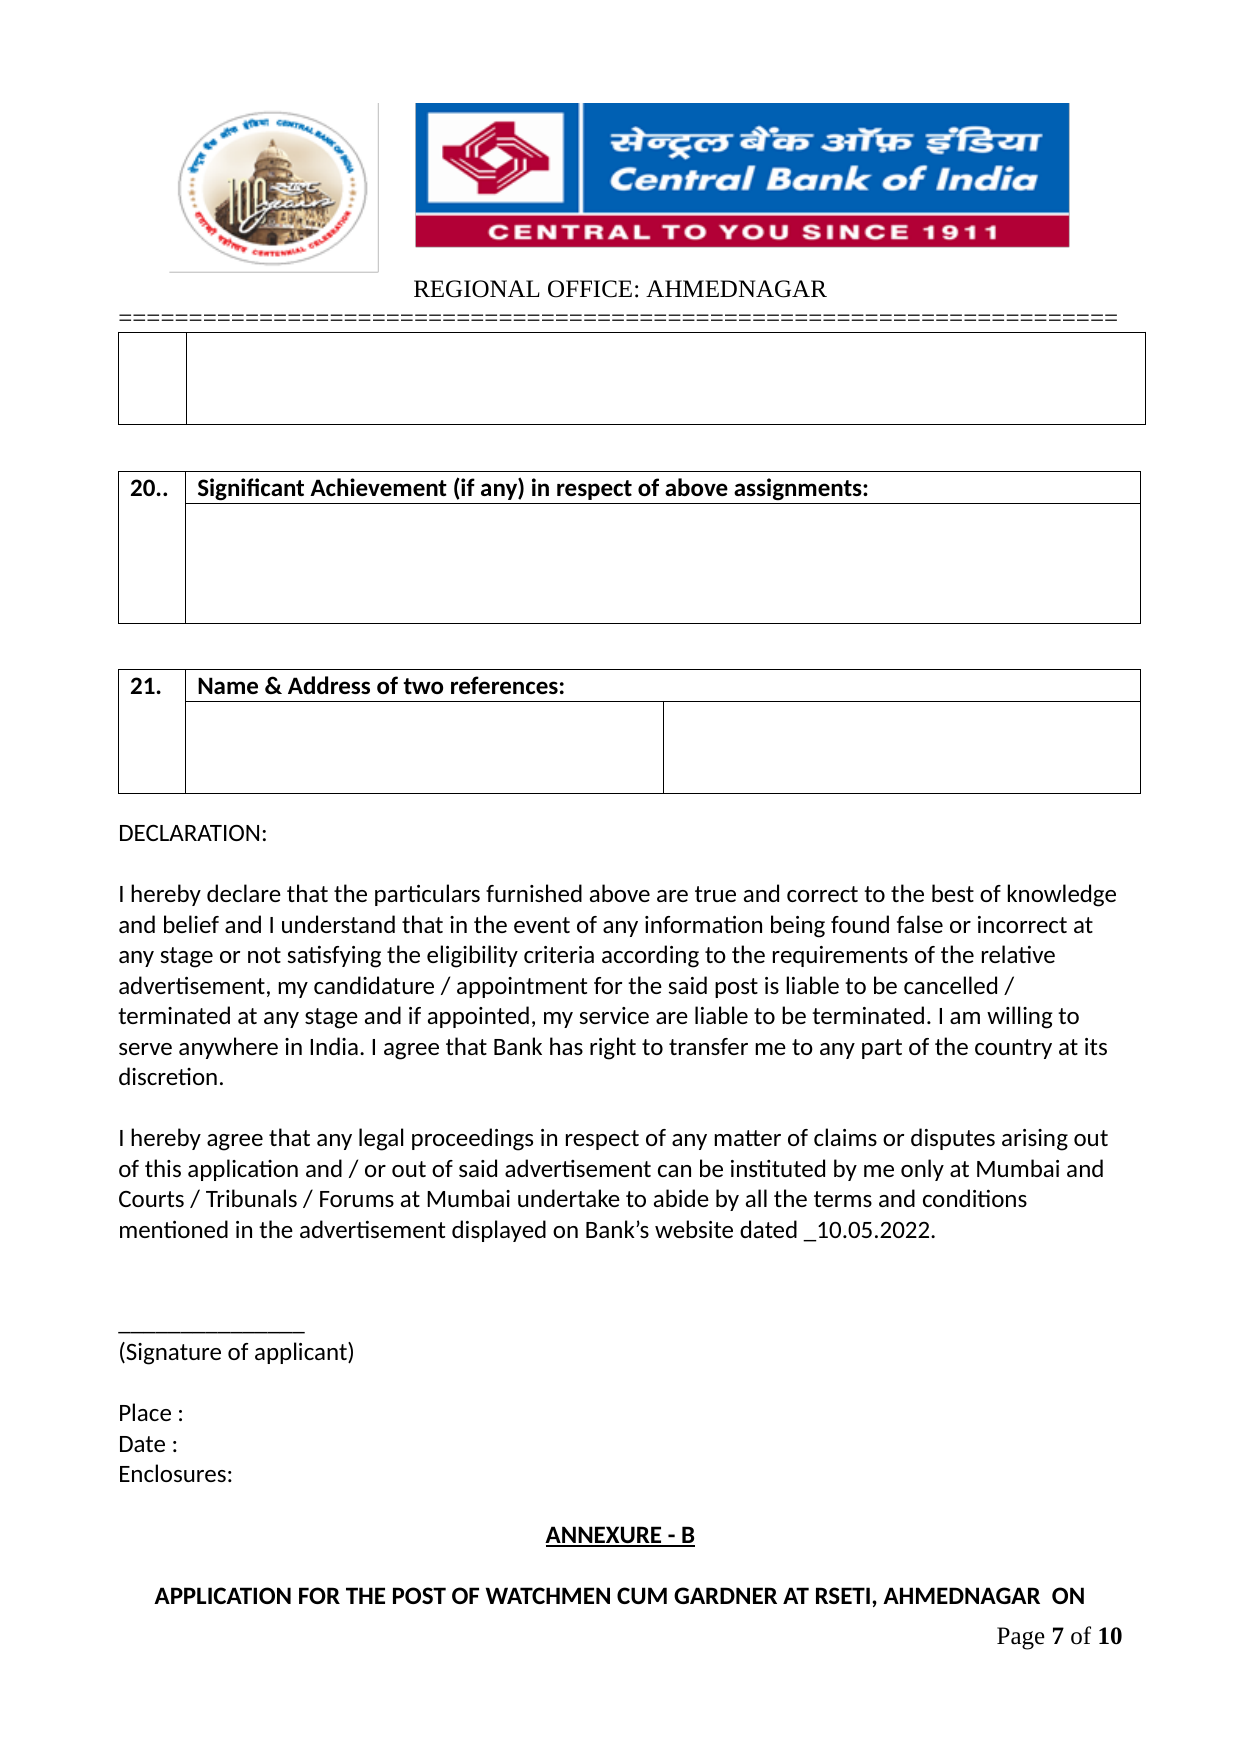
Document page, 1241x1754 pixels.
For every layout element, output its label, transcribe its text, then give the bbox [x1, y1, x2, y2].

table_cell [664, 702, 1140, 793]
text DECLARATION: [118, 817, 1122, 848]
table_cell [186, 702, 663, 793]
text Enclosures: [118, 1458, 1122, 1489]
text I hereby declare that the particulars furnished above are true and correct to the best of knowledge and belief and I understand that in the event of any information being found false or incorrect at any stage or not satisfying the eligibility criteria according to the requirements of the relative advertisement, my candidature / appointment for the said post is liable to be cancelled / terminated at any stage and if appointed, my service are liable to be terminated. I am willing to serve anywhere in India. I agree that Bank has right to transfer me to any part of the country at its discretion. [118, 878, 1122, 1092]
text I hereby agree that any legal proceedings in respect of any matter of claims or disputes arising out of this application and / or out of said advertisement can be instituted by me only at Mumbai and Courts / Tribunals / Forums at Mumbai undertake to abide by all the terms and conditions mentioned in the advertisement displayed on Bank’s website dated _10.05.2022. [118, 1122, 1122, 1244]
text ANNEXURE - B [118, 1519, 1122, 1550]
table_header 21. [119, 670, 185, 793]
text _______________ [118, 1306, 1122, 1336]
text (Signature of applicant) [118, 1336, 1122, 1367]
table_cell [186, 504, 1140, 622]
table_header Name & Address of two references: [186, 670, 1140, 701]
text Date : [118, 1428, 1122, 1458]
table_header 20.. [119, 472, 185, 622]
text Place : [118, 1397, 1122, 1428]
table_cell [187, 333, 1145, 424]
text APPLICATION FOR THE POST OF WATCHMEN CUM GARDNER AT RSETI, AHMEDNAGAR ON CONTRACTUAL BASIS [118, 1580, 1122, 1611]
picture [169, 103, 1071, 274]
table_header Significant Achievement (if any) in respect of above assignments: [186, 472, 1140, 502]
